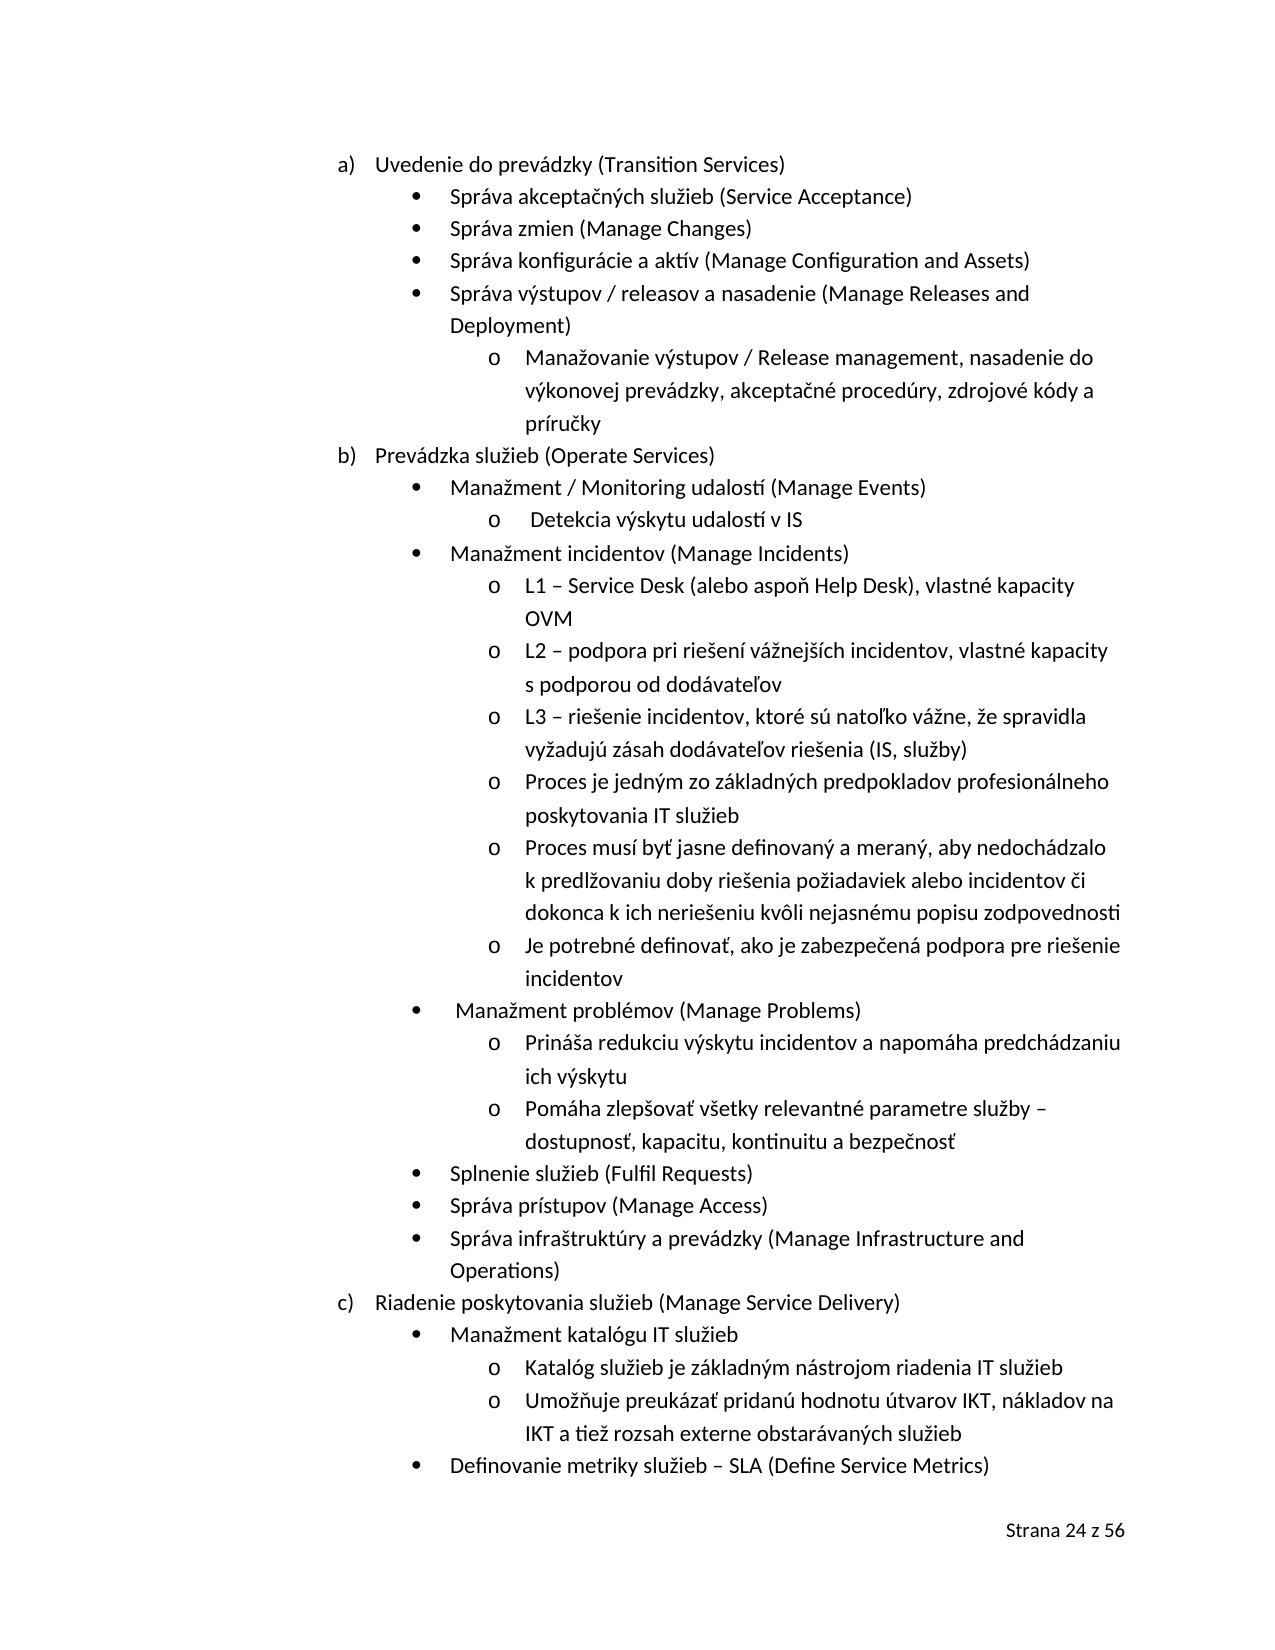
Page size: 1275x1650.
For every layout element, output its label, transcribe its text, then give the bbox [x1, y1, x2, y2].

list Je potrebné definovať, ako je zabezpečená podpora pre riešenie incidentov [487, 931, 1125, 992]
list Prevádzka služieb (Operate Services) [337, 441, 1125, 469]
list Detekcia výskytu udalostí v IS [487, 505, 1125, 534]
list Proces je jedným zo základných predpokladov profesionálneho poskytovania IT služieb [487, 767, 1125, 829]
list Uvedenie do prevádzky (Transition Services) [337, 150, 1125, 178]
list L3 – riešenie incidentov, ktoré sú natoľko vážne, že spravidla vyžadujú zásah dodávateľov riešenia (IS, služby) [487, 702, 1125, 763]
list Správa prístupov (Manage Access) [412, 1192, 1125, 1220]
list Správa výstupov / releasov a nasadenie (Manage Releases and Deployment) [412, 279, 1125, 339]
list Katalóg služieb je základným nástrojom riadenia IT služieb [487, 1353, 1125, 1382]
list Správa akceptačných služieb (Service Acceptance) [412, 182, 1125, 210]
list Proces musí byť jasne definovaný a meraný, aby nedochádzalo k predlžovaniu doby riešenia požiadaviek alebo incidentov či dokonca k ich neriešeniu kvôli nejasnému popisu zodpovednosti [487, 833, 1125, 927]
list L1 – Service Desk (alebo aspoň Help Desk), vlastné kapacity OVM [487, 571, 1125, 632]
list Manažment incidentov (Manage Incidents) [412, 539, 1125, 567]
list Umožňuje preukázať pridanú hodnotu útvarov IKT, nákladov na IKT a tiež rozsah externe obstarávaných služieb [487, 1386, 1125, 1447]
list Správa konfigurácie a aktív (Manage Configuration and Assets) [412, 247, 1125, 274]
list Splnenie služieb (Fulfil Requests) [412, 1159, 1125, 1187]
list Pomáha zlepšovať všetky relevantné parametre služby – dostupnosť, kapacitu, kontinuitu a bezpečnosť [487, 1094, 1125, 1155]
list Definovanie metriky služieb – SLA (Define Service Metrics) [412, 1452, 1125, 1480]
list Správa zmien (Manage Changes) [412, 214, 1125, 242]
list Prináša redukciu výskytu incidentov a napomáha predchádzaniu ich výskytu [487, 1028, 1125, 1090]
list Manažment katalógu IT služieb [412, 1320, 1125, 1348]
list L2 – podpora pri riešení vážnejších incidentov, vlastné kapacity s podporou od dodávateľov [487, 636, 1125, 698]
list Správa infraštruktúry a prevádzky (Manage Infrastructure and Operations) [412, 1224, 1125, 1284]
list Riadenie poskytovania služieb (Manage Service Delivery) [337, 1288, 1125, 1316]
list Manažment / Monitoring udalostí (Manage Events) [412, 473, 1125, 501]
list Manažovanie výstupov / Release management, nasadenie do výkonovej prevádzky, akceptačné procedúry, zdrojové kódy a príručky [487, 343, 1125, 437]
list Manažment problémov (Manage Problems) [412, 996, 1125, 1024]
